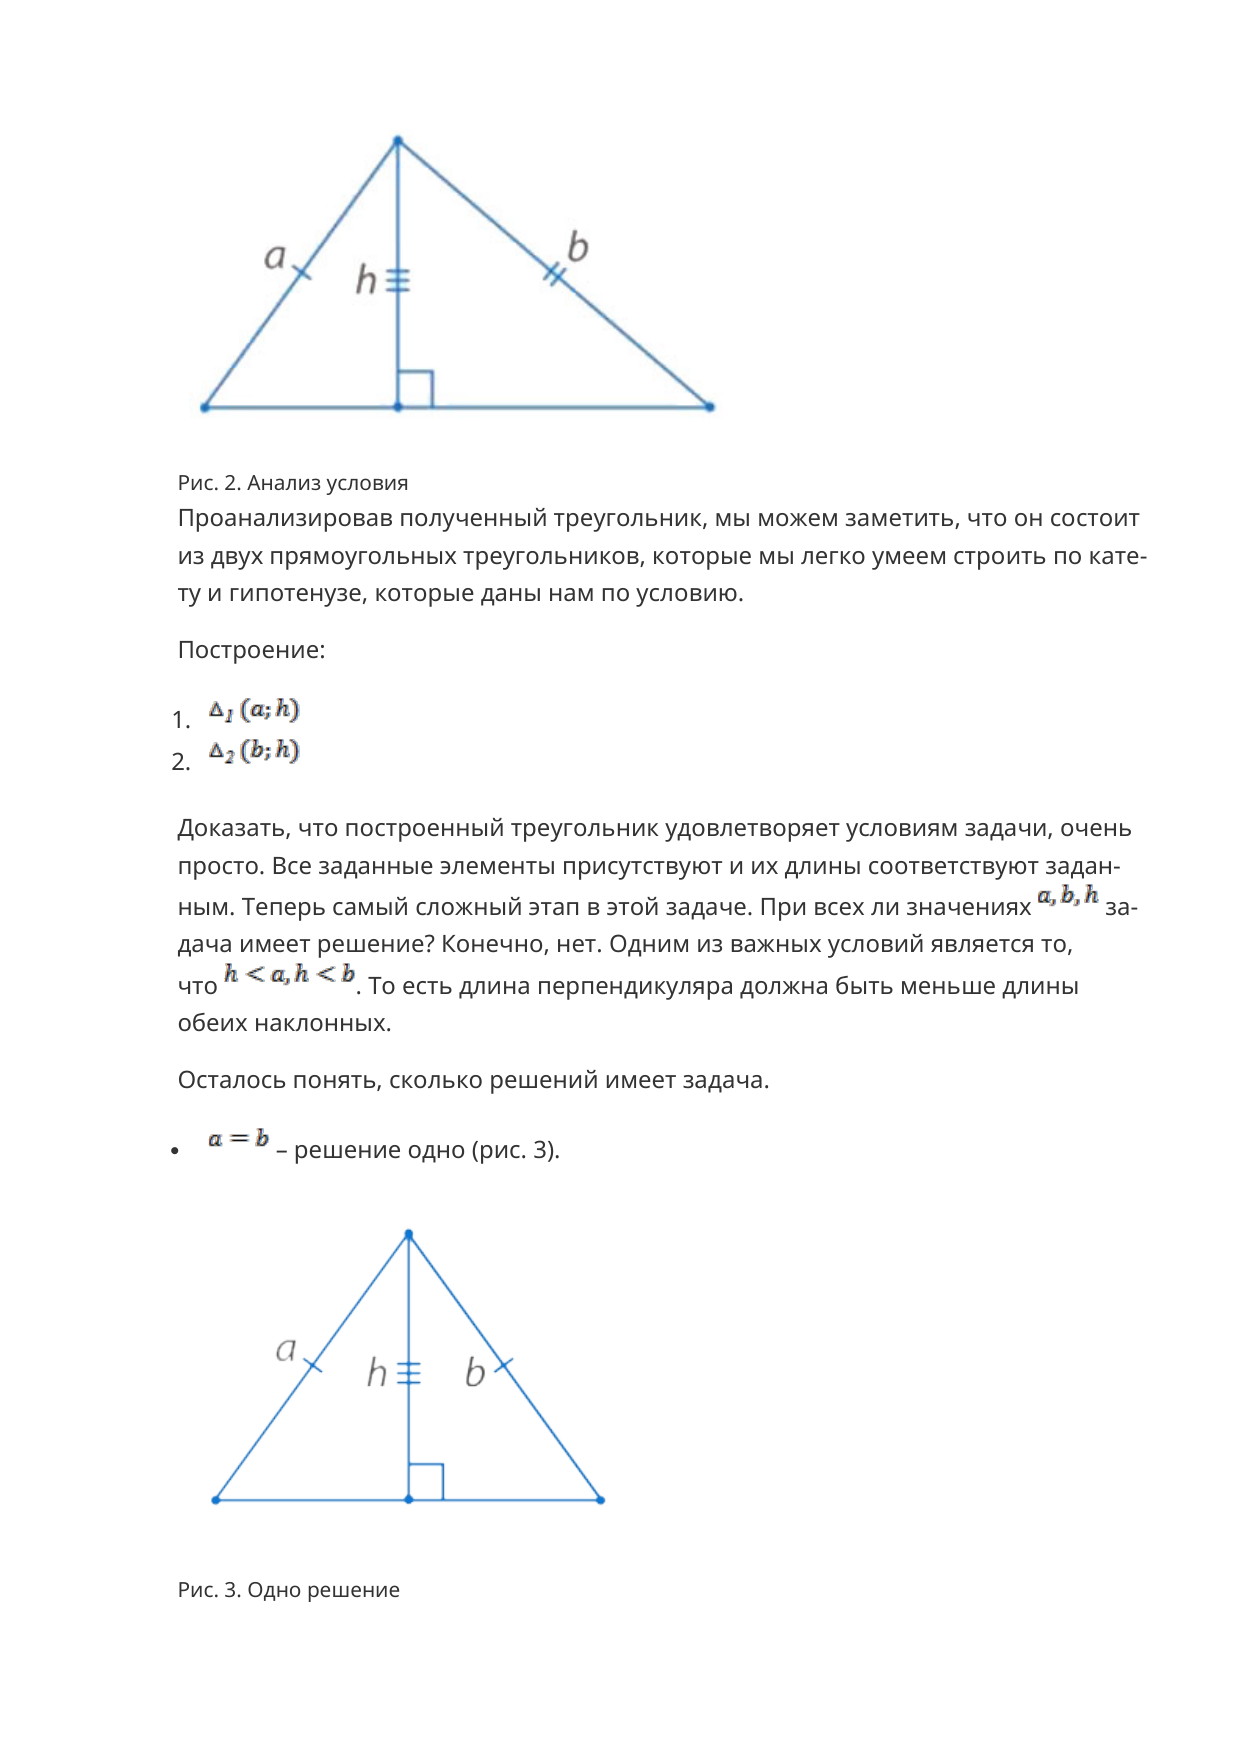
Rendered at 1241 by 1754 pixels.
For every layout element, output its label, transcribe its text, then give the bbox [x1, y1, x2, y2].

picture [224, 960, 356, 995]
text Проанализировав полученный треугольник, мы можем заметить, что он состоит из двух прямоугольных треугольников, которые мы легко умеем строить по катету и гипотенузе, которые даны нам по условию. [177, 496, 1152, 609]
text Доказать, что построенный треугольник удовлетворяет условиям задачи, очень просто. Все заданные элементы присутствуют и их длины соответствуют заданным. Теперь самый сложный этап в этой задаче. При всех ли значениях задача имеет решение? Конечно, нет. Одним из важных условий является то, что . То есть длина перпендикуляра должна быть меньше длины обеих наклонных. [177, 806, 1152, 1039]
picture [208, 1124, 270, 1159]
picture [208, 735, 301, 770]
picture [208, 694, 301, 729]
picture [177, 118, 723, 440]
picture [177, 1194, 637, 1548]
text Построение: [177, 627, 1152, 665]
text Рис. 3. Одно решение [177, 1567, 1152, 1604]
text Осталось понять, сколько решений имеет задача. [177, 1057, 1152, 1095]
text Рис. 2. Анализ условия [177, 459, 1152, 496]
picture [1037, 881, 1099, 916]
list – решение одно (рис. 3). [171, 1124, 1152, 1166]
